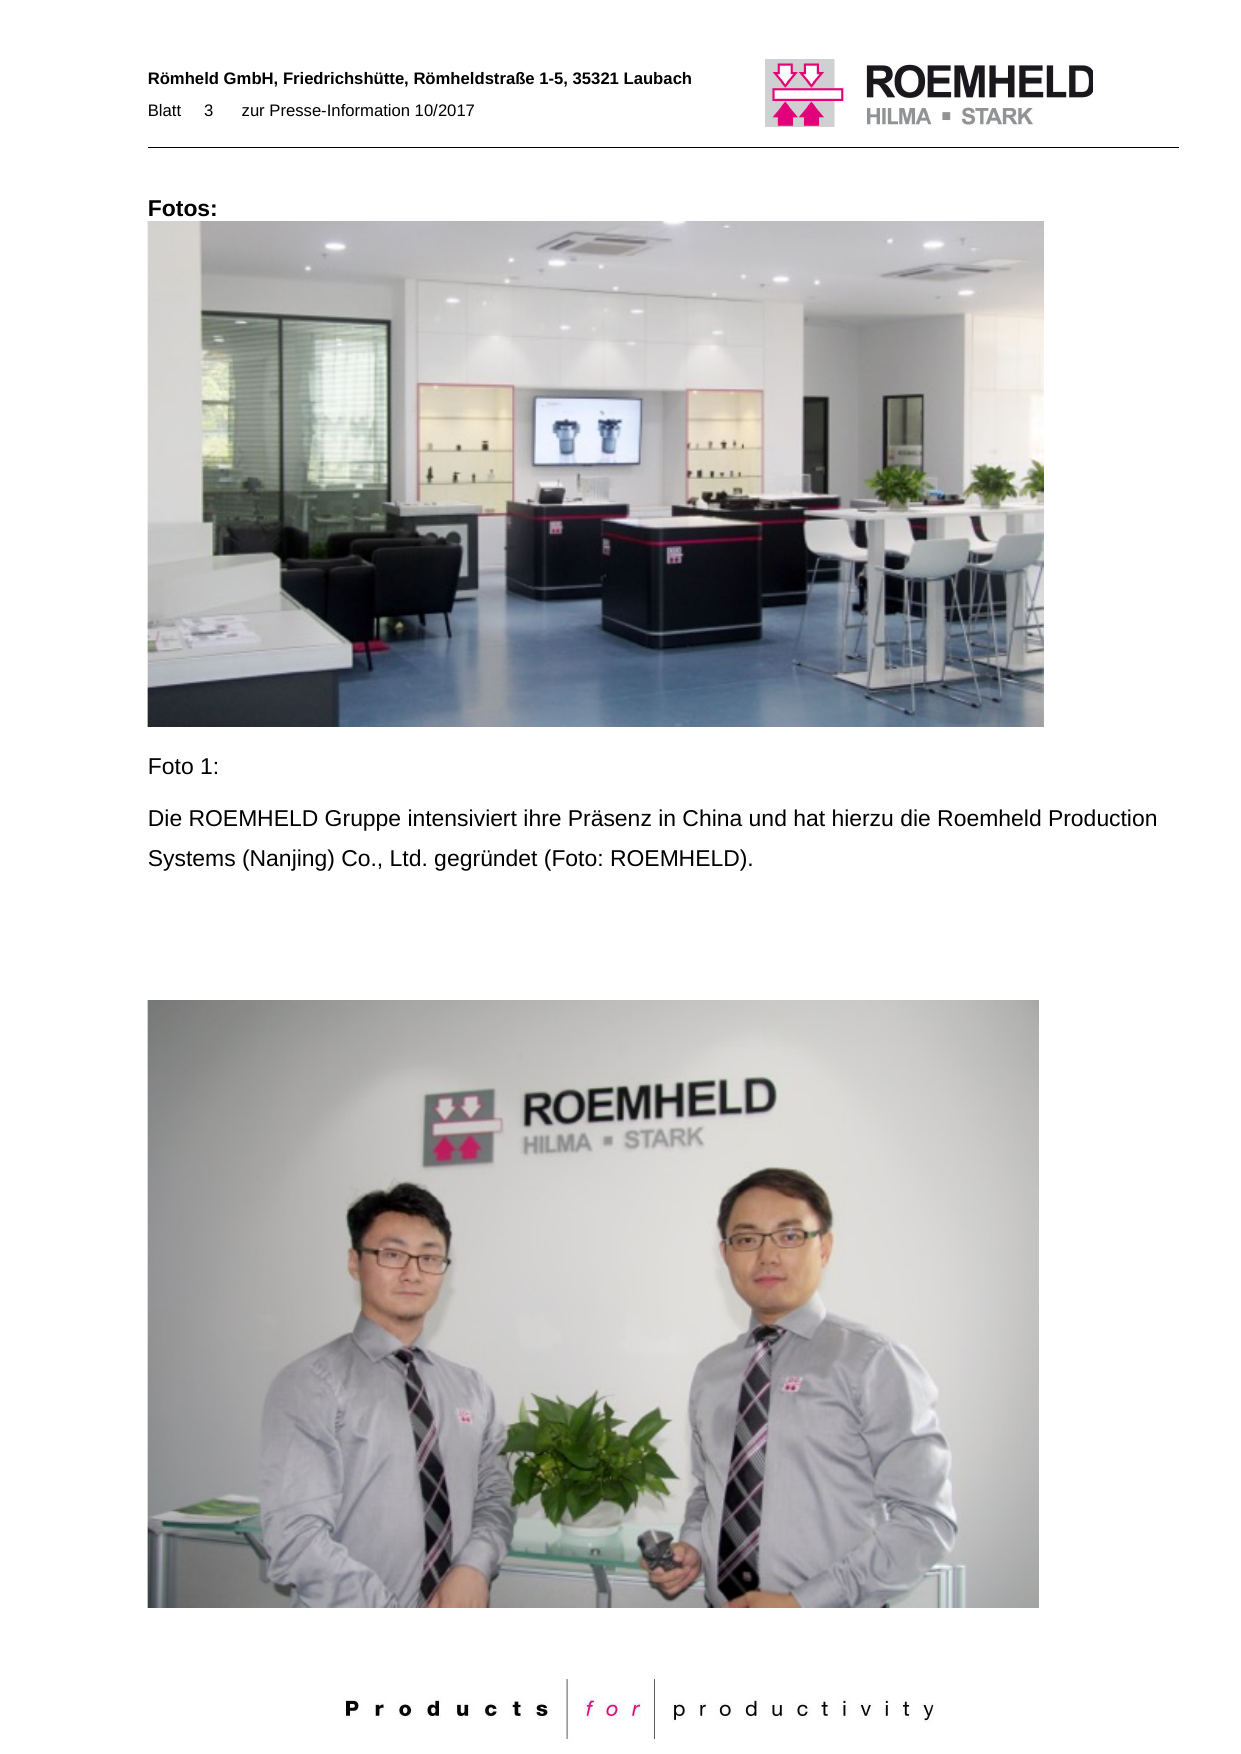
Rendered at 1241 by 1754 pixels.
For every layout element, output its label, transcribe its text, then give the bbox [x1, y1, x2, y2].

picture [147, 1000, 1039, 1608]
picture [299, 1663, 990, 1749]
picture [763, 59, 1093, 126]
text Die ROEMHELD Gruppe intensiviert ihre Präsenz in China und hat hierzu die Roemheld Production Systems (Nanjing) Co., Ltd. gegründet (Foto: ROEMHELD). [148, 805, 1162, 871]
text Fotos: [148, 195, 1162, 221]
picture [147, 221, 1044, 727]
text Foto 1: [148, 753, 1162, 779]
